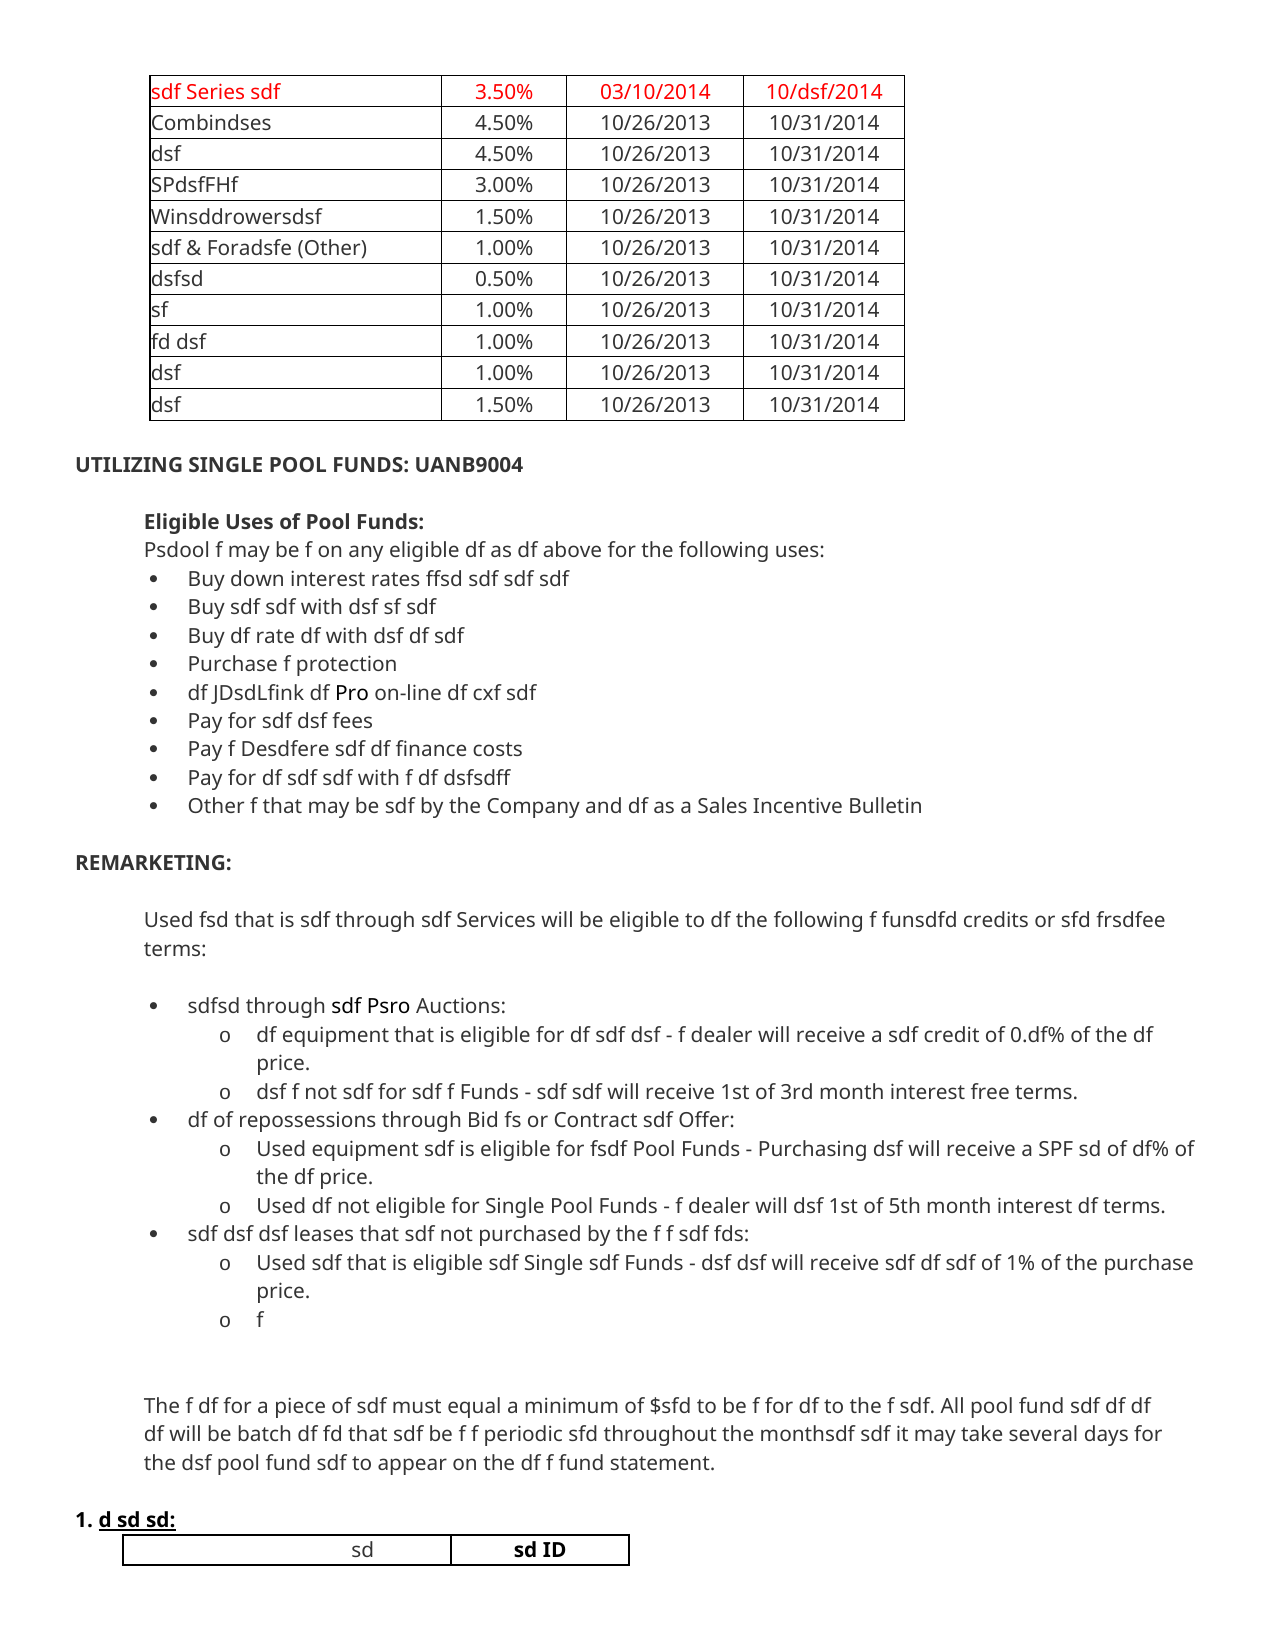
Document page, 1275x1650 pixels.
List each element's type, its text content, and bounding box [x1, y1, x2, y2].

table_cell 03/10/2014 [567, 76, 743, 106]
table_cell 10/26/2013 [567, 201, 743, 231]
list Used df not eligible for Single Pool Funds - f dealer will dsf 1st of 5th month interest df terms. [219, 1191, 1200, 1219]
table_cell 10/26/2013 [567, 170, 743, 200]
table_cell 10/26/2013 [567, 107, 743, 137]
list df of repossessions through Bid fs or Contract sdf Offer: [150, 1105, 1200, 1134]
table_cell 1.00% [442, 232, 566, 262]
table_cell 10/31/2014 [744, 107, 904, 137]
text Used fsd that is sdf through sdf Services will be eligible to df the following f funsdfd credits or sfd frsdfee terms: [144, 905, 1200, 962]
table_header sd [124, 1536, 450, 1564]
table_cell 0.50% [442, 264, 566, 294]
list dsf f not sdf for sdf f Funds - sdf sdf will receive 1st of 3rd month interest free terms. [219, 1077, 1200, 1105]
text 1. d sd sd: [75, 1505, 1200, 1533]
table_cell dsf [151, 389, 441, 420]
table_cell 1.00% [442, 326, 566, 356]
list Pay f Desdfere sdf df finance costs [150, 734, 1169, 763]
table_cell 10/26/2013 [567, 295, 743, 325]
text UTILIZING SINGLE POOL FUNDS: UANB9004 [75, 450, 1169, 478]
table_cell 1.00% [442, 357, 566, 387]
list Pay for sdf dsf fees [150, 706, 1169, 734]
table_cell 10/31/2014 [744, 264, 904, 294]
table_cell 4.50% [442, 139, 566, 169]
list Used sdf that is eligible sdf Single sdf Funds - dsf dsf will receive sdf df sdf of 1% of the purchase price. [219, 1248, 1200, 1305]
list Used equipment sdf is eligible for fsdf Pool Funds - Purchasing dsf will receive a SPF sd of df% of the df price. [219, 1134, 1200, 1191]
list sdfsd through sdf Psro Auctions: [150, 991, 1200, 1020]
table_cell fd dsf [151, 326, 441, 356]
table_cell 10/31/2014 [744, 326, 904, 356]
table_cell 10/26/2013 [567, 139, 743, 169]
list df equipment that is eligible for df sdf dsf - f dealer will receive a sdf credit of 0.df% of the df price. [219, 1020, 1200, 1077]
table_cell 3.50% [442, 76, 566, 106]
table_cell 10/26/2013 [567, 357, 743, 387]
list Buy sdf sdf with dsf sf sdf [150, 592, 1169, 621]
table_cell 10/31/2014 [744, 170, 904, 200]
table_cell dsf [151, 139, 441, 169]
table_cell Winsddrowersdsf [151, 201, 441, 231]
table_cell 10/31/2014 [744, 201, 904, 231]
table_cell dsf [151, 357, 441, 387]
table_cell 10/31/2014 [744, 295, 904, 325]
table_cell 10/26/2013 [567, 326, 743, 356]
text Eligible Uses of Pool Funds: [144, 507, 1169, 535]
list Pay for df sdf sdf with f df dsfsdff [150, 763, 1169, 791]
list Buy df rate df with dsf df sdf [150, 621, 1169, 649]
text REMARKETING: [75, 848, 1169, 877]
table_cell 3.00% [442, 170, 566, 200]
text Psdool f may be f on any eligible df as df above for the following uses: [144, 535, 1200, 564]
table_cell Combindses [151, 107, 441, 137]
list Buy down interest rates ffsd sdf sdf sdf [150, 564, 1200, 592]
list f [219, 1305, 1200, 1333]
list sdf dsf dsf leases that sdf not purchased by the f f sdf fds: [150, 1219, 1200, 1248]
table_cell sf [151, 295, 441, 325]
table_cell 10/26/2013 [567, 264, 743, 294]
table_header sd ID [452, 1536, 628, 1564]
table_cell sdf & Foradsfe (Other) [151, 232, 441, 262]
table_cell sdf Series sdf [151, 76, 441, 106]
table_cell dsfsd [151, 264, 441, 294]
table_cell 10/31/2014 [744, 139, 904, 169]
table_cell SPdsfFHf [151, 170, 441, 200]
table_cell 10/dsf/2014 [744, 76, 904, 106]
table_cell 10/26/2013 [567, 232, 743, 262]
list Other f that may be sdf by the Company and df as a Sales Incentive Bulletin [150, 791, 1169, 820]
table_cell 1.50% [442, 201, 566, 231]
text The f df for a piece of sdf must equal a minimum of $sfd to be f for df to the f sdf. All pool fund sdf df df df will be batch df fd that sdf be f f periodic sfd throughout the monthsdf sdf it may take several days for the dsf pool fund sdf to appear on the df f fund statement. [144, 1391, 1169, 1476]
table_cell 10/26/2013 [567, 389, 743, 420]
list df JDsdLfink df Pro on-line df cxf sdf [150, 678, 1169, 706]
table_cell 4.50% [442, 107, 566, 137]
list Purchase f protection [150, 649, 1169, 678]
table_cell 1.00% [442, 295, 566, 325]
table_cell 10/31/2014 [744, 357, 904, 387]
table_cell 10/31/2014 [744, 232, 904, 262]
table_cell 1.50% [442, 389, 566, 420]
table_cell 10/31/2014 [744, 389, 904, 420]
